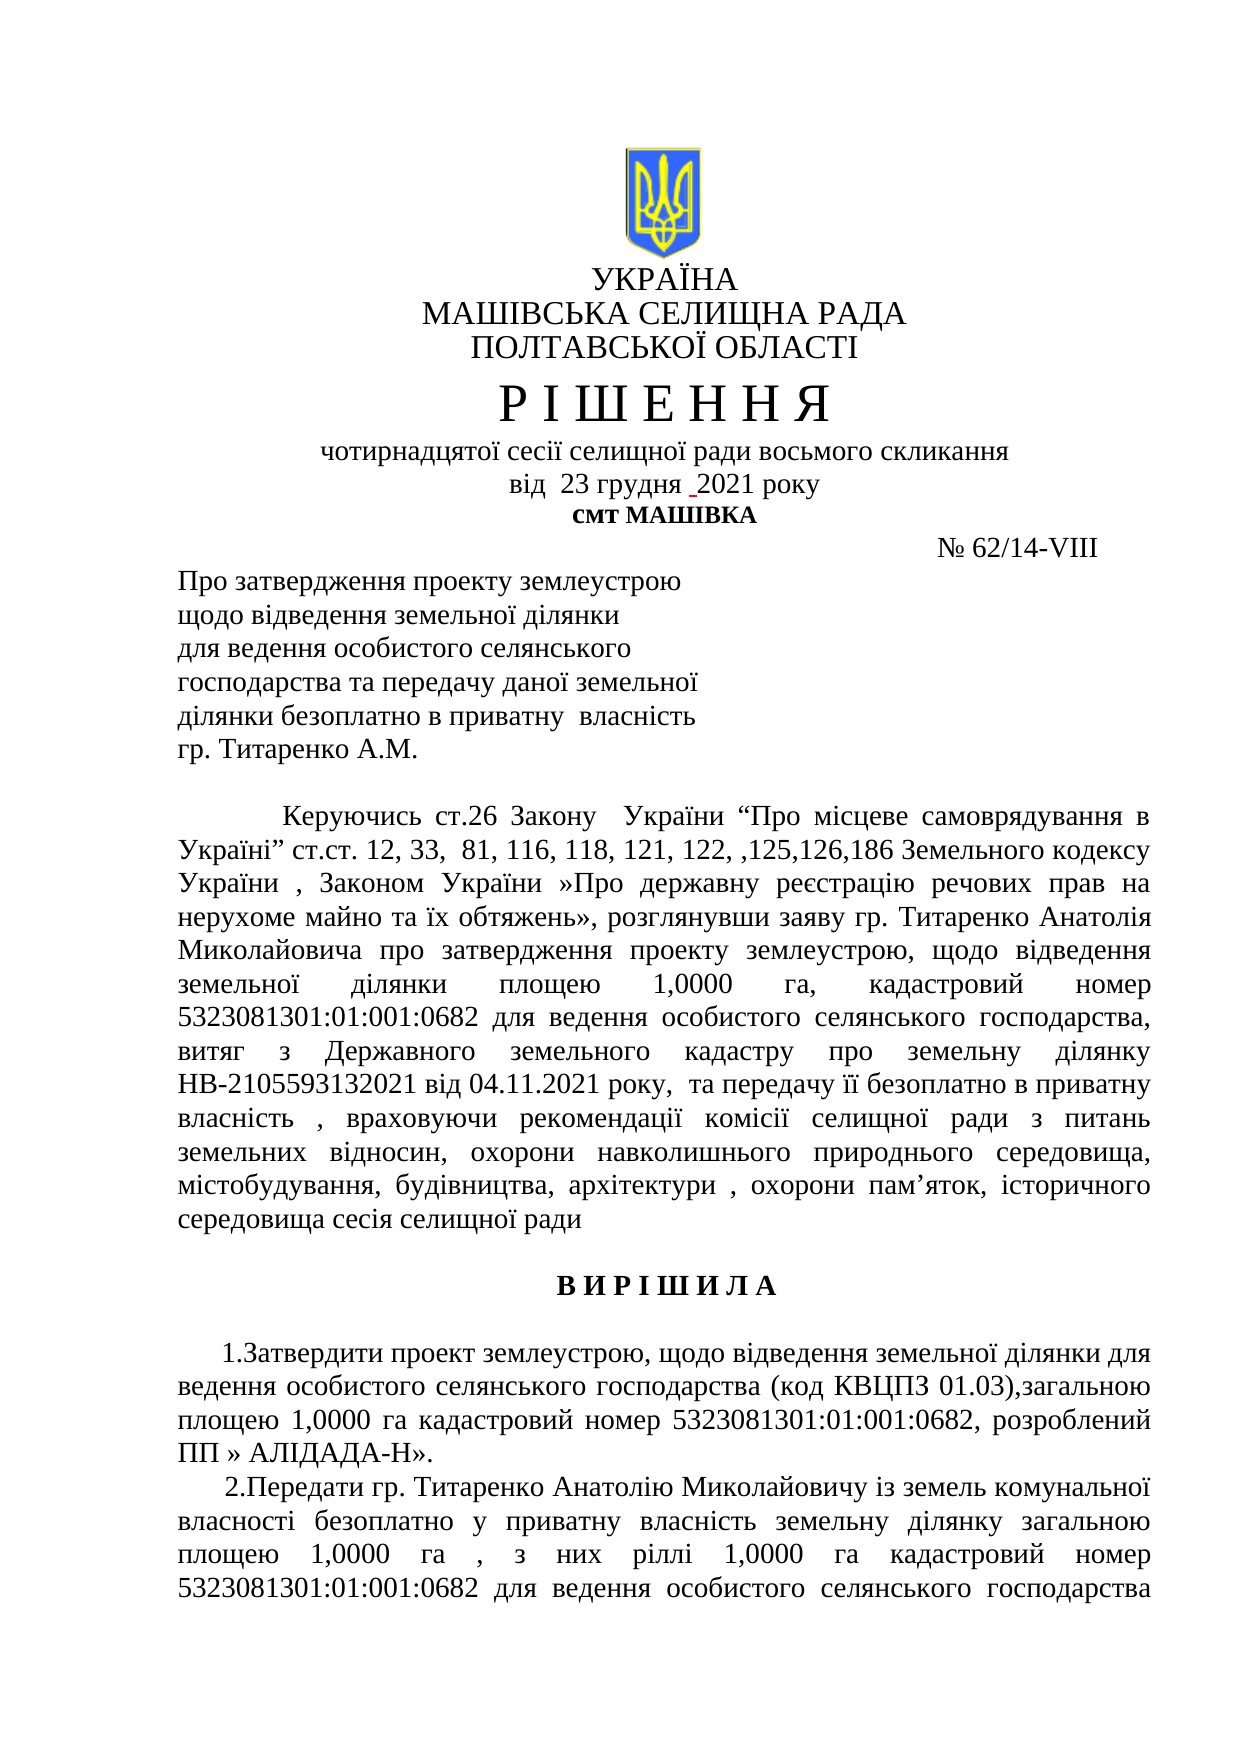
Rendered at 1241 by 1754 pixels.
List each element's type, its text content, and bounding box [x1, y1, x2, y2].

text ділянки безоплатно в приватну власність [177, 698, 1152, 731]
text господарства та передачу даної земельної [177, 664, 1152, 698]
list чотирнадцятої сесії селищної ради восьмого скликання [177, 433, 1152, 466]
subtitle Р І Ш Е Н Н Я [177, 377, 1152, 433]
list смт МАШІВКА [177, 500, 1152, 530]
text для ведення особистого селянського [177, 631, 1152, 664]
text УКРАЇНА [177, 262, 1152, 297]
text ПОЛТАВСЬКОЇ ОБЛАСТІ [177, 331, 1152, 366]
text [177, 1469, 1152, 1603]
text № 62/14-VІІІ [177, 530, 1152, 563]
text Про затвердження проекту землеустрою [177, 563, 1152, 597]
text 1.Затвердити проект землеустрою, щодо відведення земельної ділянки для ведення особистого селянського господарства (код КВЦПЗ 01.03),загальною площею 1,0000 га кадастровий номер 5323081301:01:001:0682, розроблений ПП » АЛІДАДА-Н». [177, 1335, 1152, 1469]
list від 23 грудня 2021 року [177, 466, 1152, 500]
text В И Р І Ш И Л А [177, 1268, 1152, 1301]
text гр. Титаренко А.М. [177, 731, 1152, 765]
text МАШІВСЬКА СЕЛИЩНА РАДА [177, 297, 1152, 331]
text Керуючись ст.26 Закону України “Про місцеве самоврядування в Україні” ст.ст. 12, 33, 81, 116, 118, 121, 122, ,125,126,186 Земельного кодексу України , Законом України »Про державну реєстрацію речових прав на нерухоме майно та їх обтяжень», розглянувши заяву гр. Титаренко Анатолія Миколайовича про затвердження проекту землеустрою, щодо відведення земельної ділянки площею 1,0000 га, кадастровий номер 5323081301:01:001:0682 для ведення особистого селянського господарства, витяг з Державного земельного кадастру про земельну ділянку НВ-2105593132021 від 04.11.2021 року, та передачу її безоплатно в приватну власність , враховуючи рекомендації комісії селищної ради з питань земельних відносин, охорони навколишнього природнього середовища, містобудування, будівництва, архітектури , охорони пам’яток, історичного середовища сесія селищної ради [177, 798, 1152, 1234]
text щодо відведення земельної ділянки [177, 597, 1152, 631]
